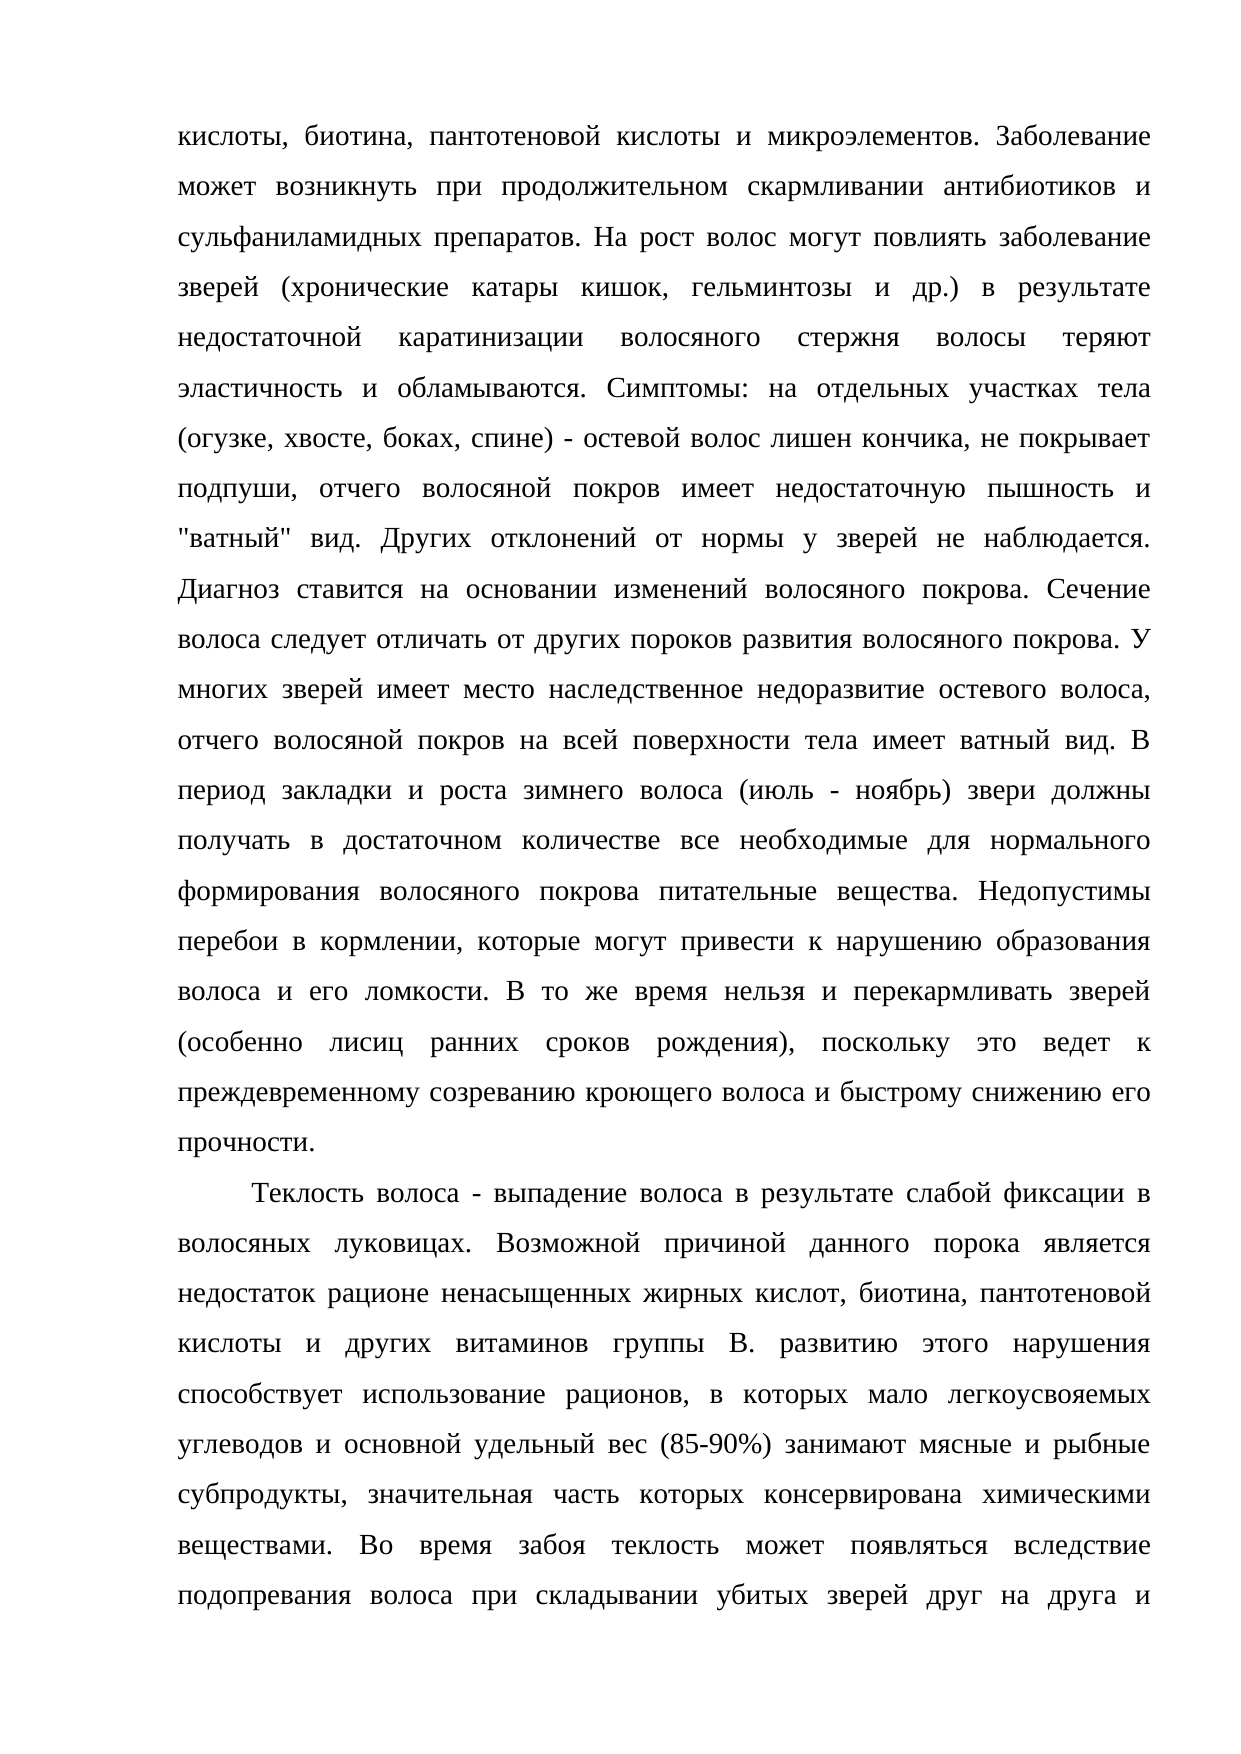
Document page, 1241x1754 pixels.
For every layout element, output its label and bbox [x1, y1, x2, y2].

text [177, 1175, 1152, 1611]
text [177, 118, 1152, 1158]
